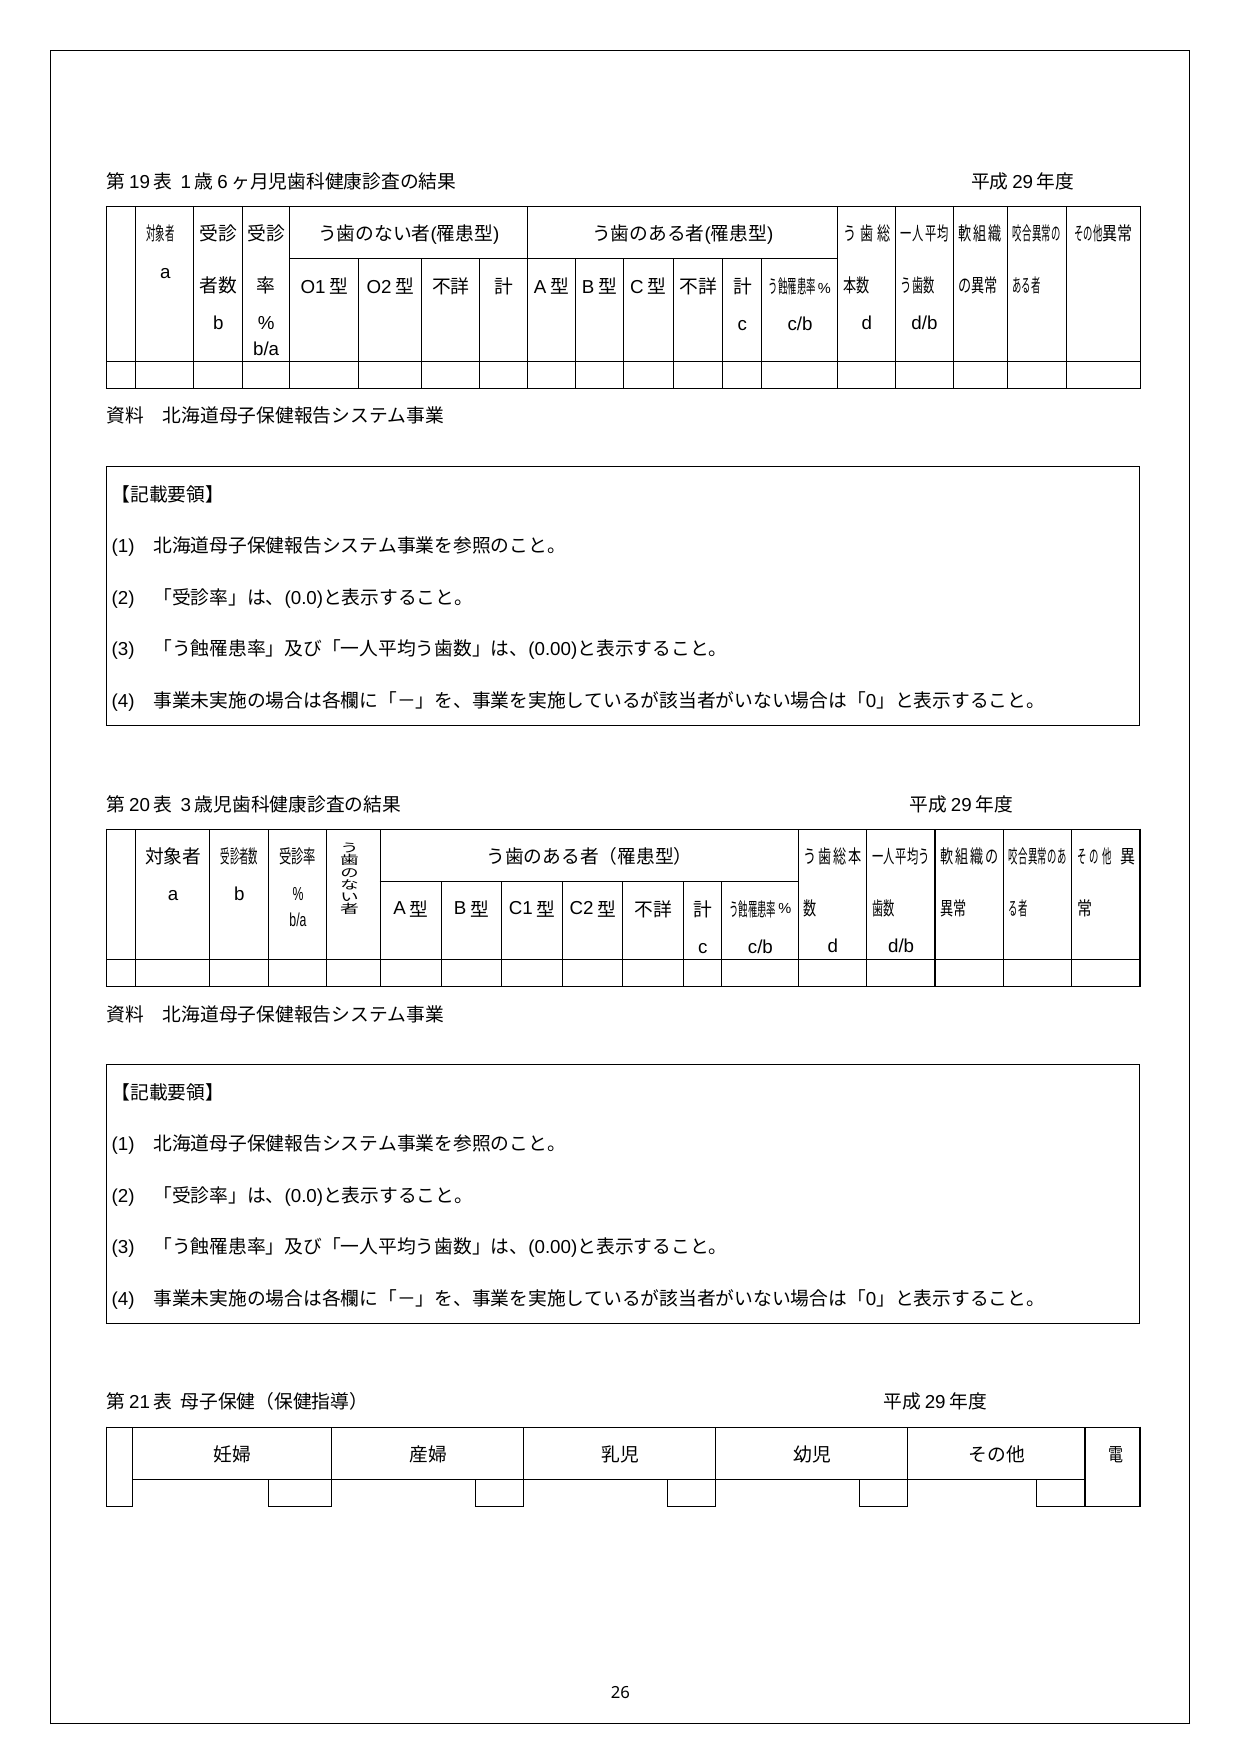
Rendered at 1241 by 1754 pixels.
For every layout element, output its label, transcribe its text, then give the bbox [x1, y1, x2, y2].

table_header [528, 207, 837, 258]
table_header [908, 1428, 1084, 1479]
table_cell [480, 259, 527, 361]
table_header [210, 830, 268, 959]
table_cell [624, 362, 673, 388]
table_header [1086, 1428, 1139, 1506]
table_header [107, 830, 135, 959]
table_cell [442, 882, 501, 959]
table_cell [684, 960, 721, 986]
text 第19表 1歳6ヶ月児歯科健康診査の結果 平成29年度 [106, 154, 1134, 206]
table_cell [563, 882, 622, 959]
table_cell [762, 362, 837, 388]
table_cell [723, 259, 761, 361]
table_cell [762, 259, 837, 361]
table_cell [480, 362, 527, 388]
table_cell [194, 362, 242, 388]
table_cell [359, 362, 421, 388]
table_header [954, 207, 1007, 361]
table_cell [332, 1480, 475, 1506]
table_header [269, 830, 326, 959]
text 第21表 母子保健（保健指導） 平成29年度 [106, 1375, 1134, 1427]
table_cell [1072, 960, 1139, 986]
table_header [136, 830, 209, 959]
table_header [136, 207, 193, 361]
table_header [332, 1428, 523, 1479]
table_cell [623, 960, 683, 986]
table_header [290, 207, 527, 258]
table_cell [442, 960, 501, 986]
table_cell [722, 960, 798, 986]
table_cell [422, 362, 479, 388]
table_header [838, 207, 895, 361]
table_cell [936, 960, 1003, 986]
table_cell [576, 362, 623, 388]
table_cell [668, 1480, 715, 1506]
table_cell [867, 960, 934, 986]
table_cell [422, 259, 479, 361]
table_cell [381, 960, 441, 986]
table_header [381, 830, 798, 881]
text 資料 北海道母子保健報告システム事業 [106, 987, 1134, 1038]
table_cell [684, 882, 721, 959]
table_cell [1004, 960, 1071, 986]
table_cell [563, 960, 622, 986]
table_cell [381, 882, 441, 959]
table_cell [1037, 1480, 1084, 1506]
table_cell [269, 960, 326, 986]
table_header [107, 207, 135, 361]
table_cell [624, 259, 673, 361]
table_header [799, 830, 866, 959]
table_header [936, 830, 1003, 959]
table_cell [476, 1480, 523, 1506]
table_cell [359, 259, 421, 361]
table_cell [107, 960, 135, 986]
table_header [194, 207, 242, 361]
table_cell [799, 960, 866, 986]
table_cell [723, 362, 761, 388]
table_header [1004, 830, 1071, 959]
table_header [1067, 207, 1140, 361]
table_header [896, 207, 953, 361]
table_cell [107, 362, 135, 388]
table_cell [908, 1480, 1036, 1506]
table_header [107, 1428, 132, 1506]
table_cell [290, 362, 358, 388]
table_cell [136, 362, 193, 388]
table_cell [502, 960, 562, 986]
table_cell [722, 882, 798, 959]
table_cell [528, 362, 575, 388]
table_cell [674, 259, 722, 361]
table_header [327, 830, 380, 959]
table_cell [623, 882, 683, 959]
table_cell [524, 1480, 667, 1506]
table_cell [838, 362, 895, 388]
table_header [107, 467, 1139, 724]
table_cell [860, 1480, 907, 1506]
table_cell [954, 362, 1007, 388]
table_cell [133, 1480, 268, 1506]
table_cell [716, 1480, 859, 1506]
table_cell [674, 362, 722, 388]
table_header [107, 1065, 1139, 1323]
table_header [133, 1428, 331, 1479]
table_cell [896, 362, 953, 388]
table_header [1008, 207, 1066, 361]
text 第20表 3歳児歯科健康診査の結果 平成29年度 [106, 777, 1134, 828]
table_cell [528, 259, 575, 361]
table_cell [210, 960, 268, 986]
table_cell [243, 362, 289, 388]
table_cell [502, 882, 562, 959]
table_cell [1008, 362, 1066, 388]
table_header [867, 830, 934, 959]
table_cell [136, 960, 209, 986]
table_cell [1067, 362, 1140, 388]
text 資料 北海道母子保健報告システム事業 [106, 389, 1134, 441]
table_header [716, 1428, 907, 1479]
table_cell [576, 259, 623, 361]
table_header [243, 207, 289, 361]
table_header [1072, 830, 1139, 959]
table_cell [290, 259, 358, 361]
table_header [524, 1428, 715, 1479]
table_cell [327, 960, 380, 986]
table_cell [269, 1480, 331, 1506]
